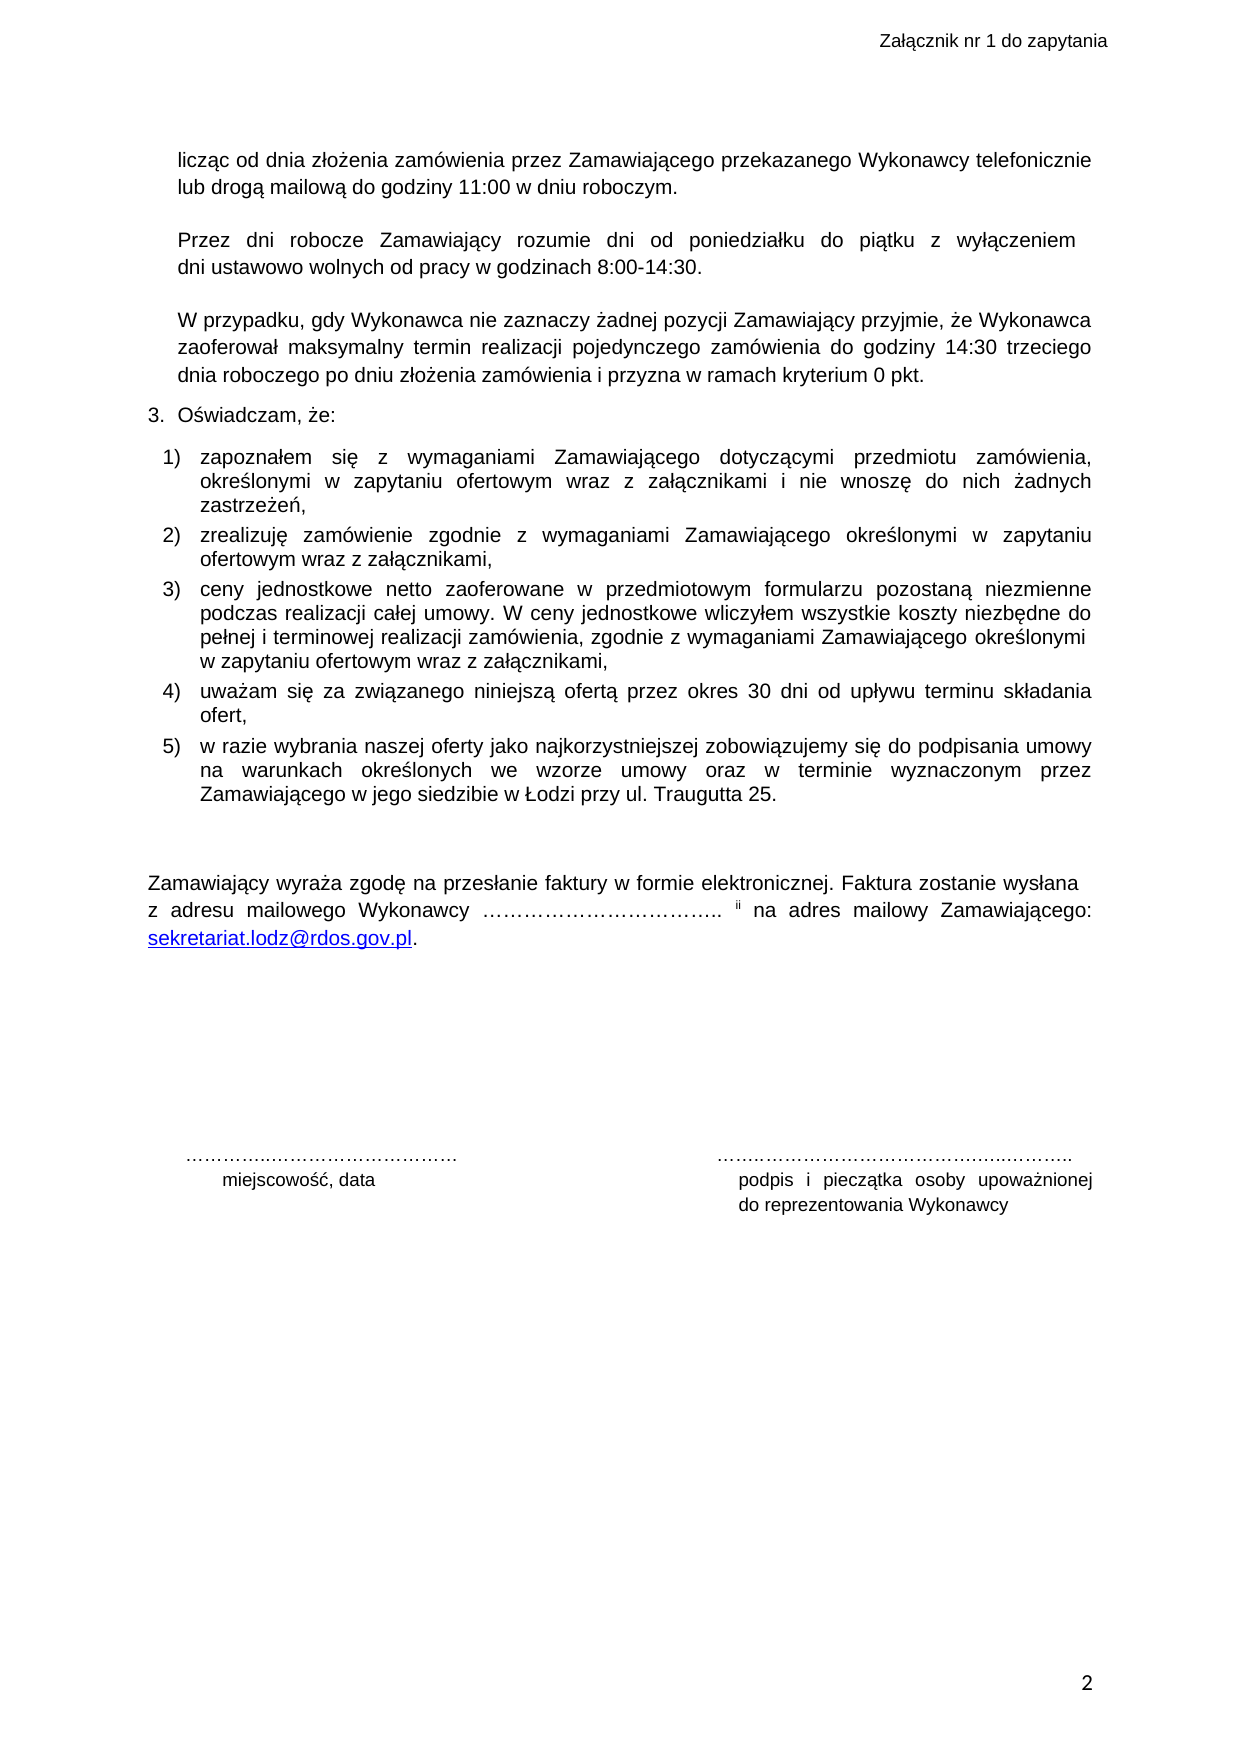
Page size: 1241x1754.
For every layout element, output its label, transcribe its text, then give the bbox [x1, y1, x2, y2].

text Zamawiający wyraża zgodę na przesłanie faktury w formie elektronicznej. Faktura zostanie wysłana z adresu mailowego Wykonawcy …………………………….. na adres mailowy Zamawiającego: sekretariat.lodz@rdos.gov.pl. [148, 871, 1092, 950]
list …………..………………………… …….. …………………………….…..……….. [148, 1144, 1092, 1166]
list ceny jednostkowe netto zaoferowane w przedmiotowym formularzu pozostaną niezmienne podczas realizacji całej umowy. W ceny jednostkowe wliczyłem wszystkie koszty niezbędne do pełnej i terminowej realizacji zamówienia, zgodnie z wymaganiami Zamawiającego określonymi w zapytaniu ofertowym wraz z załącznikami, [162, 577, 1092, 673]
text licząc od dnia złożenia zamówienia przez Zamawiającego przekazanego Wykonawcy telefonicznie lub drogą mailową do godziny 11:00 w dniu roboczym. [177, 148, 1092, 199]
list zapoznałem się z wymaganiami Zamawiającego dotyczącymi przedmiotu zamówienia, określonymi w zapytaniu ofertowym wraz z załącznikami i nie wnoszę do nich żadnych zastrzeżeń, [162, 445, 1092, 517]
text miejscowość, data podpis i pieczątka osoby upoważnionej do reprezentowania Wykonawcy [222, 1169, 1092, 1215]
list uważam się za związanego niniejszą ofertą przez okres 30 dni od upływu terminu składania ofert, [162, 679, 1092, 727]
text Przez dni robocze Zamawiający rozumie dni od poniedziałku do piątku z wyłączeniem dni ustawowo wolnych od pracy w godzinach 8:00-14:30. [177, 228, 1092, 279]
list w razie wybrania naszej oferty jako najkorzystniejszej zobowiązujemy się do podpisania umowy na warunkach określonych we wzorze umowy oraz w terminie wyznaczonym przez Zamawiającego w jego siedzibie w Łodzi przy ul. Traugutta 25. [162, 733, 1092, 805]
text W przypadku, gdy Wykonawca nie zaznaczy żadnej pozycji Zamawiający przyjmie, że Wykonawca zaoferował maksymalny termin realizacji pojedynczego zamówienia do godziny 14:30 trzeciego dnia roboczego po dniu złożenia zamówienia i przyzna w ramach kryterium 0 pkt. [148, 308, 1092, 387]
list Oświadczam, że: [148, 403, 1092, 427]
list zrealizuję zamówienie zgodnie z wymaganiami Zamawiającego określonymi w zapytaniu ofertowym wraz z załącznikami, [162, 523, 1092, 571]
